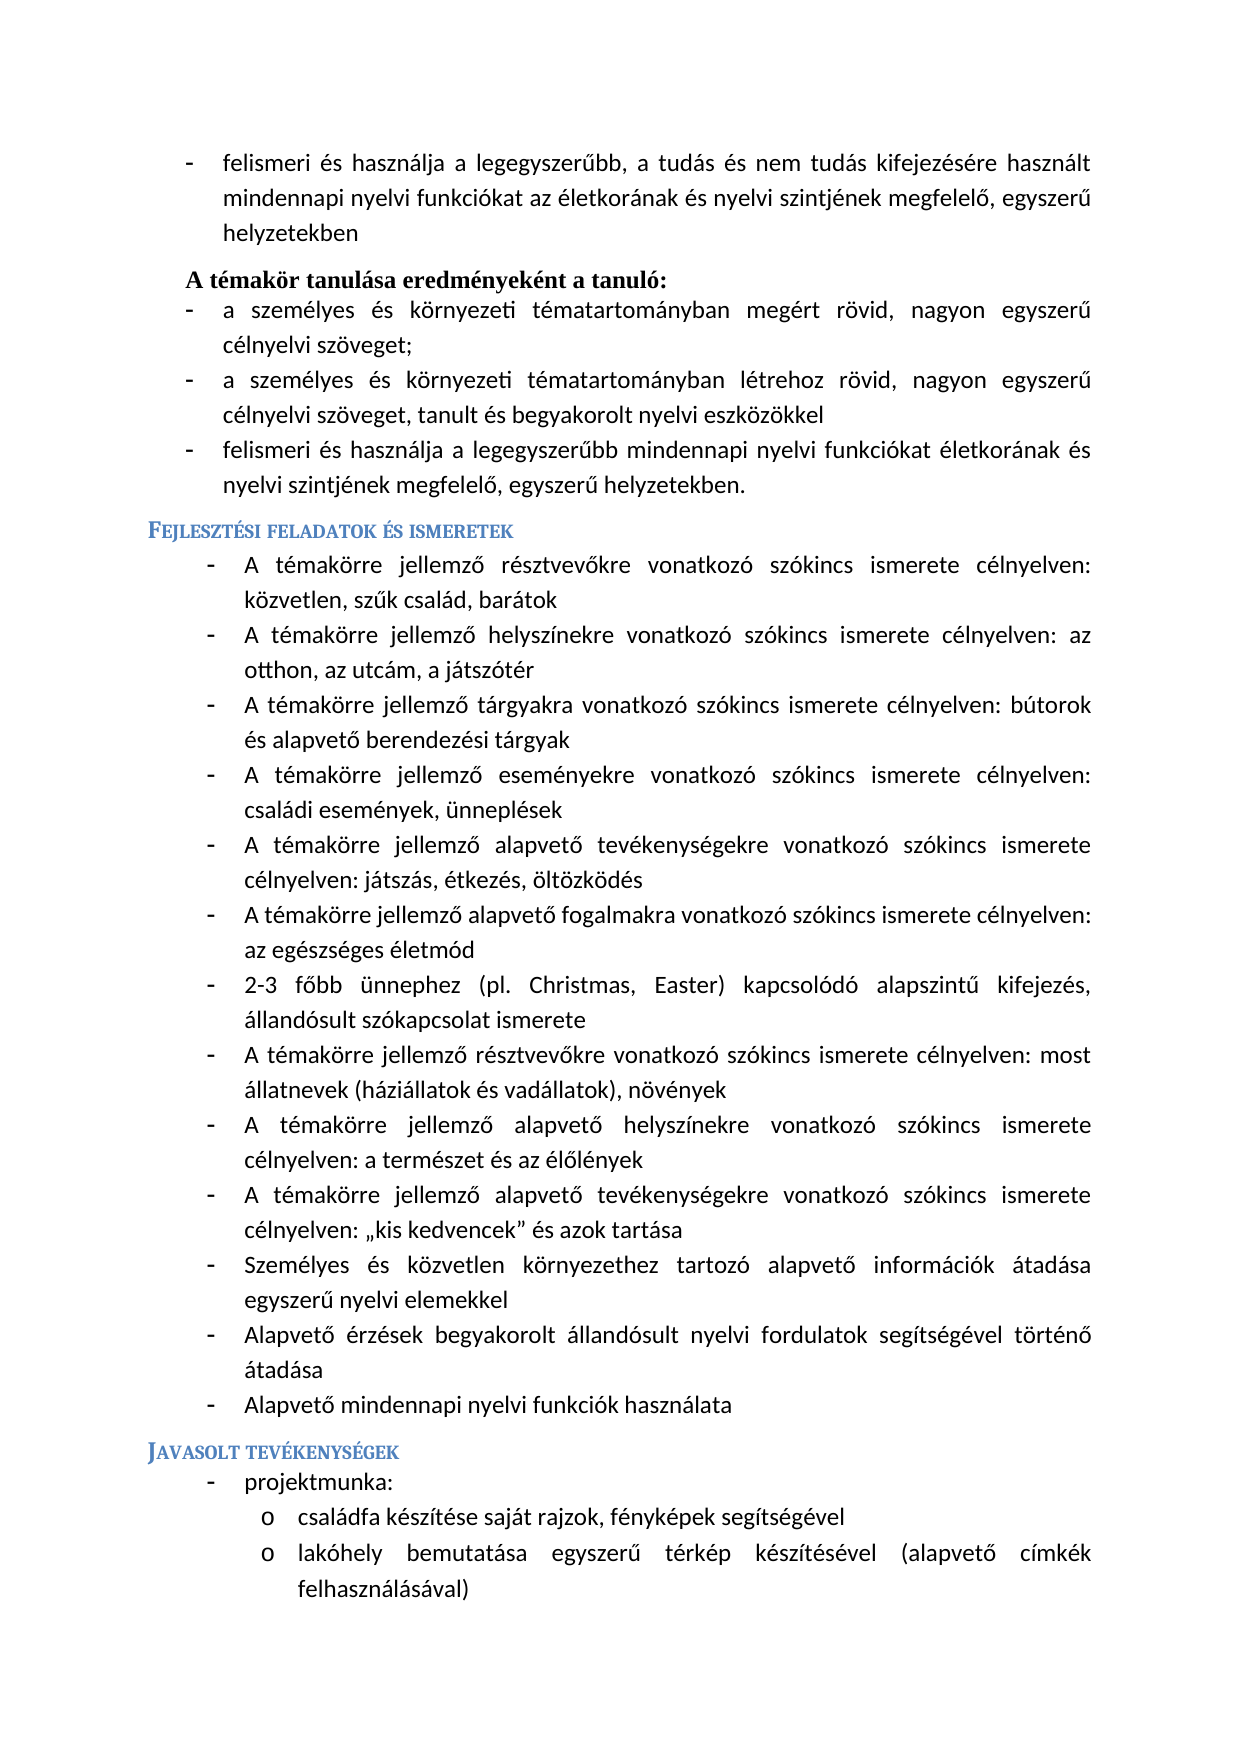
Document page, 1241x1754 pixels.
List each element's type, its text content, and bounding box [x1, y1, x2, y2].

text A témakör tanulása eredményeként a tanuló: [185, 265, 1093, 294]
list A témakörre jellemző alapvető helyszínekre vonatkozó szókincs ismerete célnyelven: a természet és az élőlények [207, 1109, 1093, 1175]
list Alapvető mindennapi nyelvi funkciók használata [207, 1389, 1093, 1420]
list Személyes és közvetlen környezethez tartozó alapvető információk átadása egyszerű nyelvi elemekkel [207, 1249, 1093, 1315]
list projektmunka: [207, 1466, 1093, 1496]
list A témakörre jellemző résztvevőkre vonatkozó szókincs ismerete célnyelven: közvetlen, szűk család, barátok [207, 549, 1093, 615]
list A témakörre jellemző alapvető tevékenységekre vonatkozó szókincs ismerete célnyelven: „kis kedvencek” és azok tartása [207, 1179, 1093, 1245]
list felismeri és használja a legegyszerűbb mindennapi nyelvi funkciókat életkorának és nyelvi szintjének megfelelő, egyszerű helyzetekben. [185, 434, 1093, 499]
list 2-3 főbb ünnephez (pl. Christmas, Easter) kapcsolódó alapszintű kifejezés, állandósult szókapcsolat ismerete [207, 969, 1093, 1035]
list a személyes és környezeti tématartományban megért rövid, nagyon egyszerű célnyelvi szöveget; [185, 294, 1093, 359]
list felismeri és használja a legegyszerűbb, a tudás és nem tudás kifejezésére használt mindennapi nyelvi funkciókat az életkorának és nyelvi szintjének megfelelő, egyszerű helyzetekben. [185, 148, 1093, 248]
list A témakörre jellemző eseményekre vonatkozó szókincs ismerete célnyelven: családi események, ünneplések [207, 759, 1093, 825]
list A témakörre jellemző alapvető fogalmakra vonatkozó szókincs ismerete célnyelven: az egészséges életmód [207, 899, 1093, 965]
list lakóhely bemutatása egyszerű térkép készítésével (alapvető címkék felhasználásával) [260, 1537, 1093, 1604]
list A témakörre jellemző helyszínekre vonatkozó szókincs ismerete célnyelven: az otthon, az utcám, a játszótér [207, 619, 1093, 685]
list Alapvető érzések begyakorolt állandósult nyelvi fordulatok segítségével történő átadása [207, 1319, 1093, 1385]
subtitle Fejlesztési feladatok és ismeretek [148, 516, 1093, 545]
text Javasolt tevékenységek [148, 1437, 1093, 1466]
list családfa készítése saját rajzok, fényképek segítségével [260, 1501, 1093, 1532]
list A témakörre jellemző résztvevőkre vonatkozó szókincs ismerete célnyelven: most állatnevek (háziállatok és vadállatok), növények [207, 1039, 1093, 1105]
list A témakörre jellemző tárgyakra vonatkozó szókincs ismerete célnyelven: bútorok és alapvető berendezési tárgyak [207, 689, 1093, 755]
list A témakörre jellemző alapvető tevékenységekre vonatkozó szókincs ismerete célnyelven: játszás, étkezés, öltözködés [207, 829, 1093, 895]
list a személyes és környezeti tématartományban létrehoz rövid, nagyon egyszerű célnyelvi szöveget, tanult és begyakorolt nyelvi eszközökkel [185, 364, 1093, 429]
